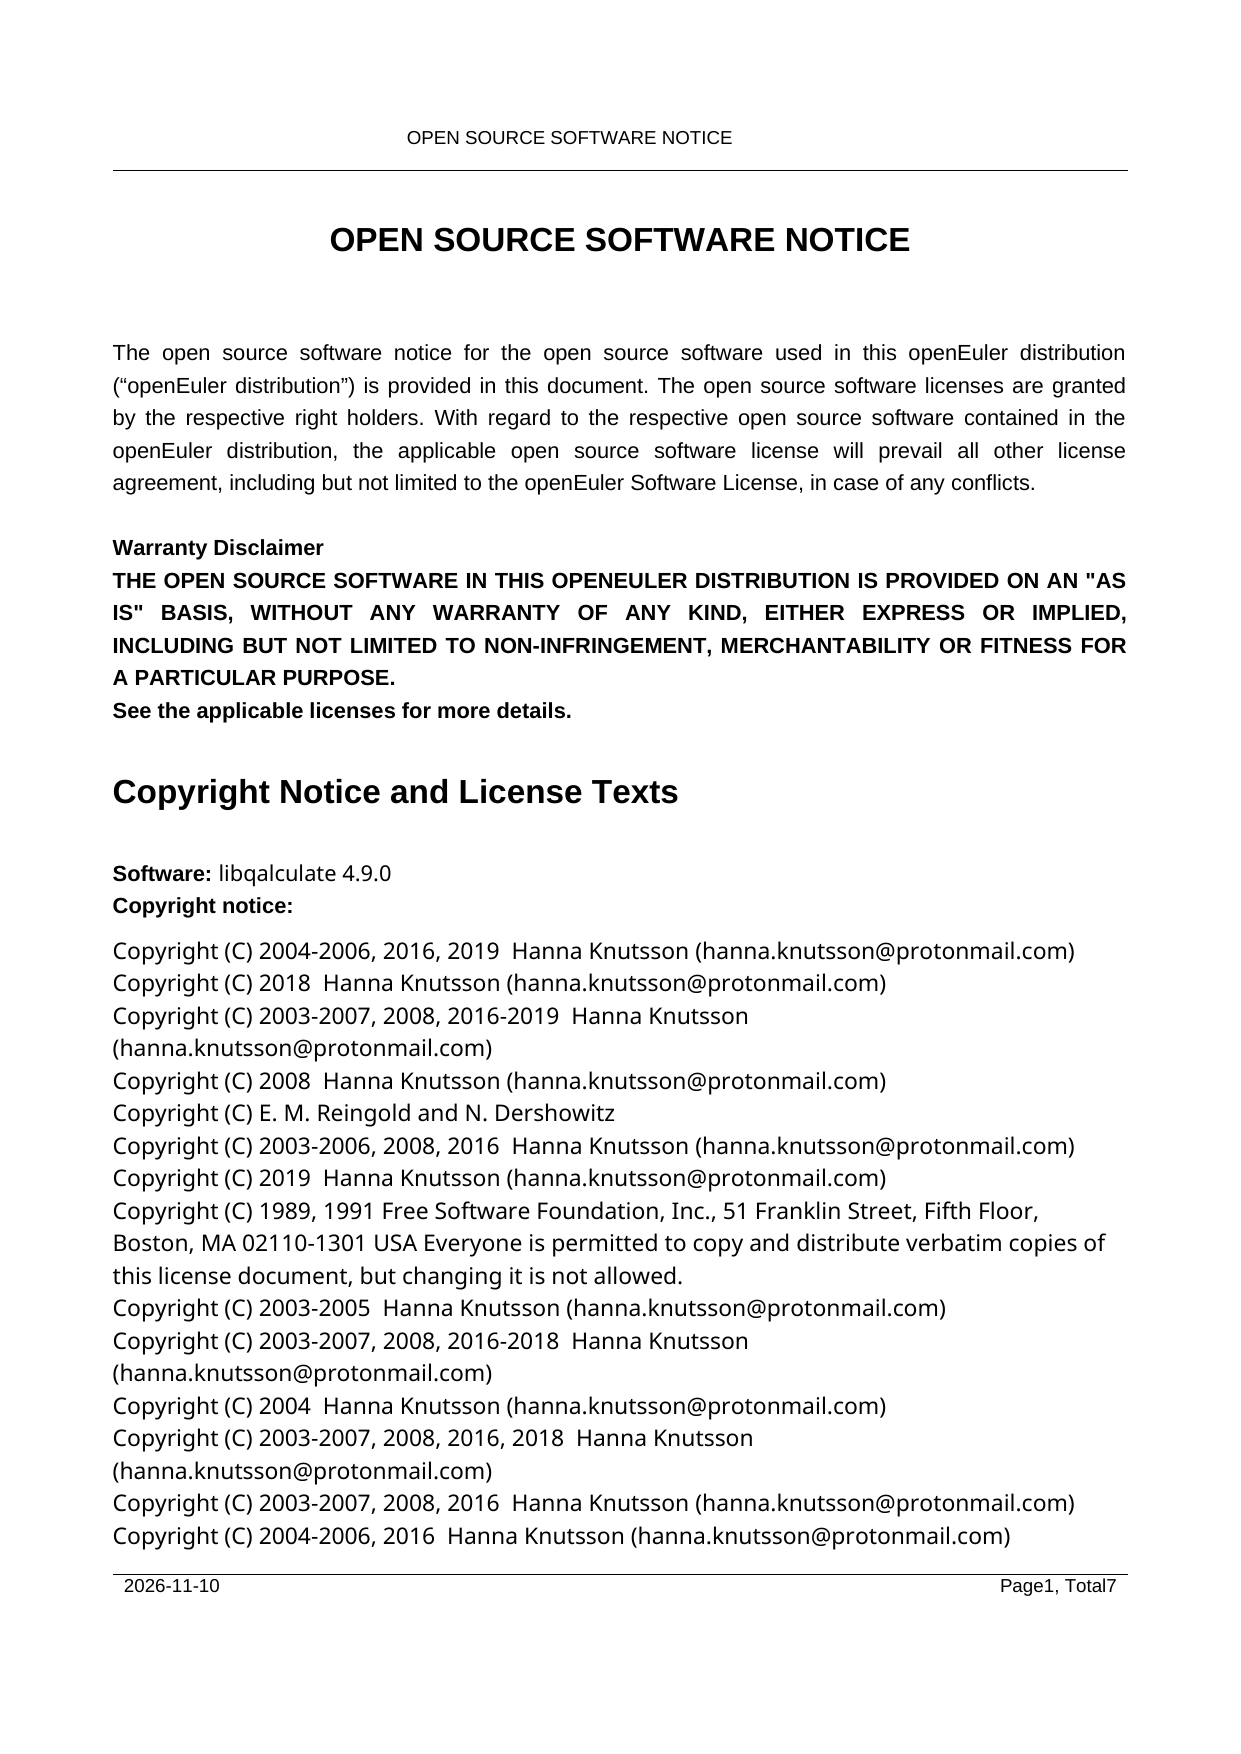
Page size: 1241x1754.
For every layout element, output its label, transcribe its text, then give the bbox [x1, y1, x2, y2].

text Warranty Disclaimer [112, 531, 1128, 564]
text The open source software notice for the open source software used in this openEuler distribution (“openEuler distribution”) is provided in this document. The open source software licenses are granted by the respective right holders. With regard to the respective open source software contained in the openEuler distribution, the applicable open source software license will prevail all other license agreement, including but not limited to the openEuler Software License, in case of any conflicts. [112, 336, 1128, 499]
text Copyright Notice and License Texts [112, 759, 1128, 824]
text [112, 934, 1128, 1551]
text OPEN SOURCE SOFTWARE NOTICE [112, 206, 1128, 271]
text THE OPEN SOURCE SOFTWARE IN THIS OPENEULER DISTRIBUTION IS PROVIDED ON AN "AS IS" BASIS, WITHOUT ANY WARRANTY OF ANY KIND, EITHER EXPRESS OR IMPLIED, INCLUDING BUT NOT LIMITED TO NON-INFRINGEMENT, MERCHANTABILITY OR FITNESS FOR A PARTICULAR PURPOSE. See the applicable licenses for more details. [112, 564, 1128, 726]
text Copyright notice: [112, 889, 1128, 921]
title Software: libqalculate 4.9.0 [112, 856, 1128, 889]
